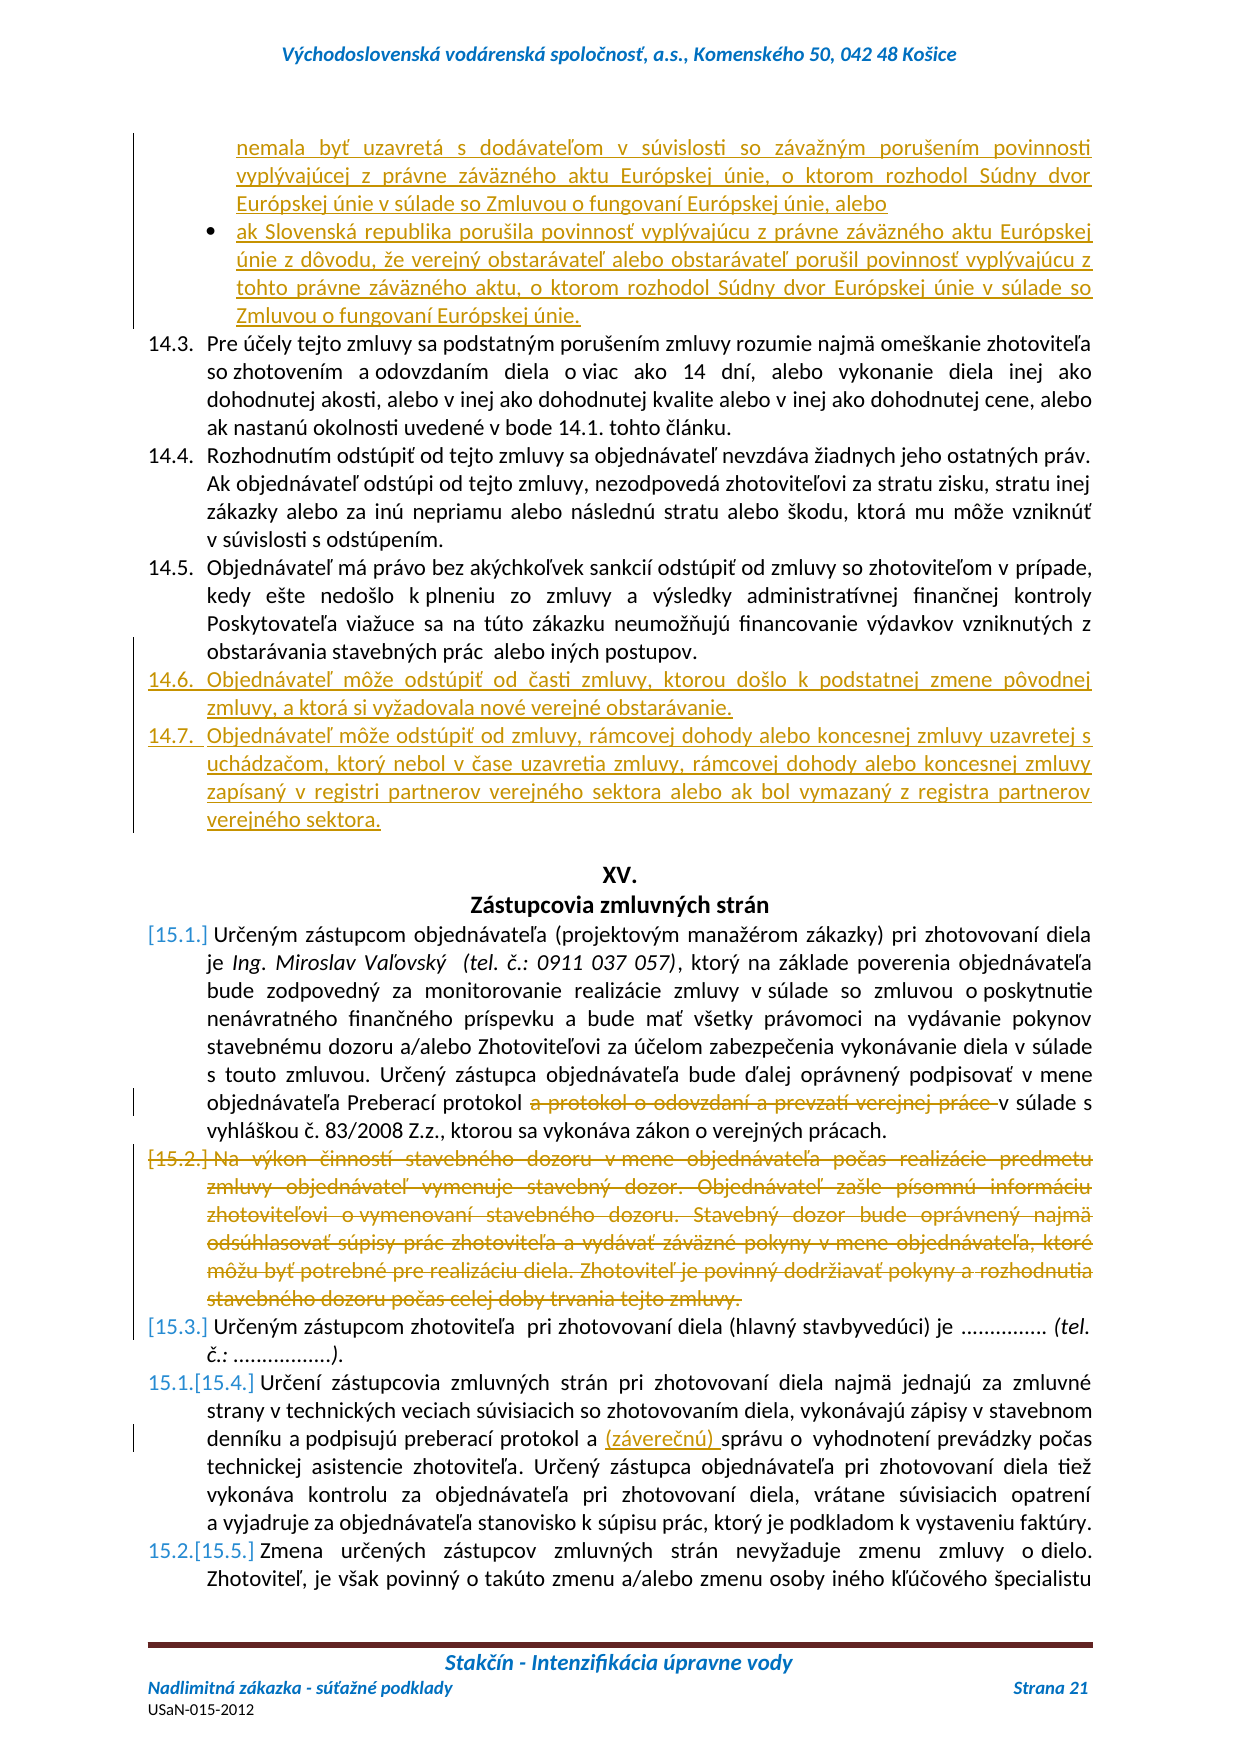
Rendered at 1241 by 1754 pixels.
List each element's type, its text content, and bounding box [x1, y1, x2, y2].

text Zástupcovia zmluvných strán [148, 889, 1093, 920]
list Určeným zástupcom zhotoviteľa pri zhotovovaní diela (hlavný stavbyvedúci) je ............... (tel. č.: .................). [148, 1312, 1093, 1368]
list Určení zástupcovia zmluvných strán pri zhotovovaní diela najmä jednajú za zmluvné strany v technických veciach súvisiacich so zhotovovaním diela, vykonávajú zápisy v stavebnom denníku a podpisujú preberací protokol a správu o vyhodnotení prevádzky počas technickej asistencie zhotoviteľa. Určený zástupca objednávateľa pri zhotovovaní diela tiež vykonáva kontrolu za objednávateľa pri zhotovovaní diela, vrátane súvisiacich opatrení a vyjadruje za objednávateľa stanovisko k súpisu prác, ktorý je podkladom k vystaveniu faktúry. [148, 1368, 1093, 1536]
text 14.3. Pre účely tejto zmluvy sa podstatným porušením zmluvy rozumie najmä omeškanie zhotoviteľa so zhotovením a odovzdaním diela o viac ako 14 dní, alebo vykonanie diela inej ako dohodnutej akosti, alebo v inej ako dohodnutej kvalite alebo v inej ako dohodnutej cene, alebo ak nastanú okolnosti uvedené v bode 14.1. tohto článku. [148, 329, 1093, 441]
text 14.5. Objednávateľ má právo bez akýchkoľvek sankcií odstúpiť od zmluvy so zhotoviteľom v prípade, kedy ešte nedošlo k plneniu zo zmluvy a výsledky administratívnej finančnej kontroly Poskytovateľa viažuce sa na túto zákazku neumožňujú financovanie výdavkov vzniknutých z obstarávania stavebných prác alebo iných postupov. [148, 553, 1093, 665]
text 14.4. Rozhodnutím odstúpiť od tejto zmluvy sa objednávateľ nevzdáva žiadnych jeho ostatných práv. Ak objednávateľ odstúpi od tejto zmluvy, nezodpovedá zhotoviteľovi za stratu zisku, stratu inej zákazky alebo za inú nepriamu alebo následnú stratu alebo škodu, ktorá mu môže vzniknúť v súvislosti s odstúpením. [148, 441, 1093, 553]
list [148, 1536, 1093, 1592]
list Určeným zástupcom objednávateľa (projektovým manažérom zákazky) pri zhotovovaní diela je Ing. Miroslav Vaľovský (tel. č.: 0911 037 057), ktorý na základe poverenia objednávateľa bude zodpovedný za monitorovanie realizácie zmluvy v súlade so zmluvou o poskytnutie nenávratného finančného príspevku a bude mať všetky právomoci na vydávanie pokynov stavebnému dozoru a/alebo Zhotoviteľovi za účelom zabezpečenia vykonávanie diela v súlade s touto zmluvou. Určený zástupca objednávateľa bude ďalej oprávnený podpisovať v mene objednávateľa Preberací protokol v súlade s vyhláškou č. 83/2008 Z.z., ktorou sa vykonáva zákon o verejných prácach. [148, 920, 1093, 1144]
text XV. [148, 859, 1093, 889]
